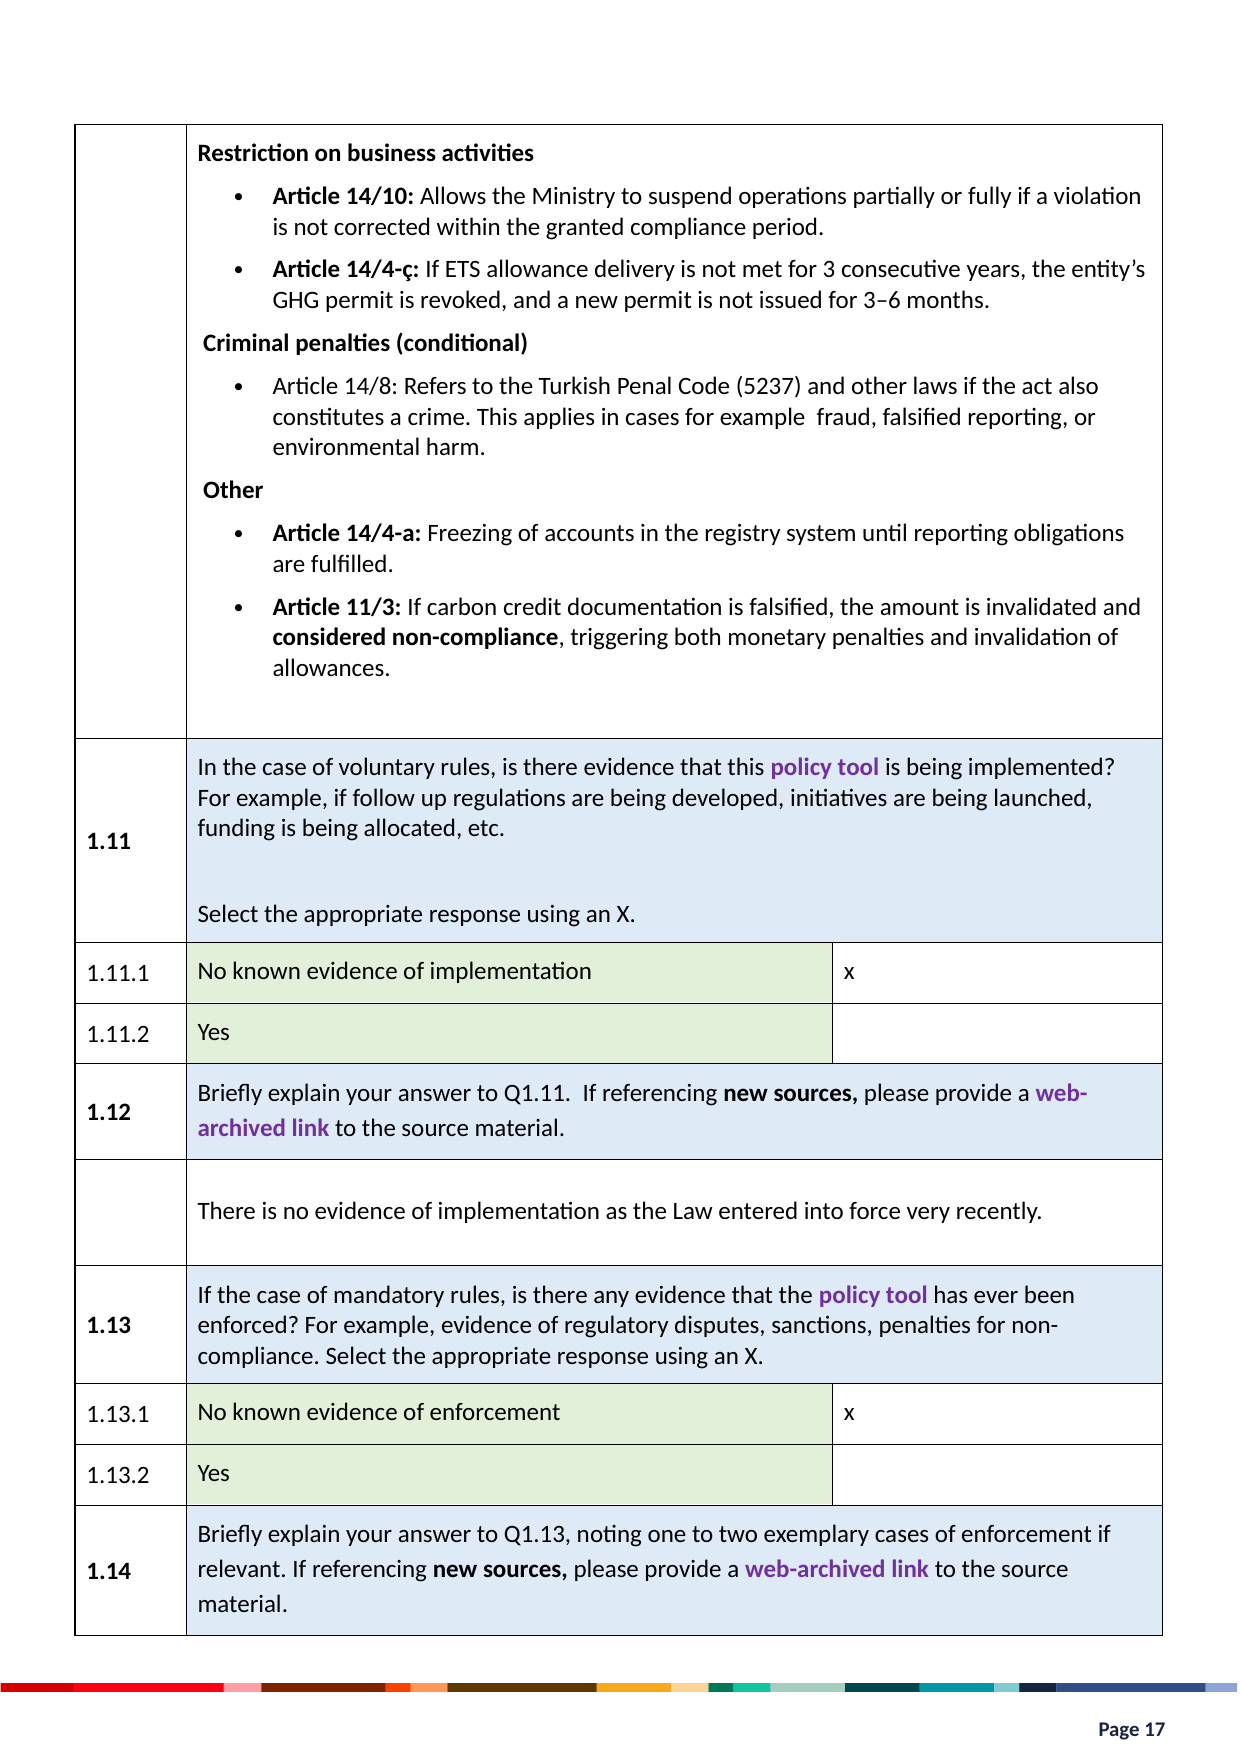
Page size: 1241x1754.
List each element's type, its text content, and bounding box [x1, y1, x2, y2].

table_cell 1.14 [76, 1506, 186, 1635]
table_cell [187, 125, 1162, 738]
table_cell x [833, 943, 1162, 1002]
table_cell There is no evidence of implementation as the Law entered into force very recently. [187, 1160, 1162, 1265]
table_cell 1.12 [76, 1064, 186, 1159]
table_cell 1.13.1 [76, 1384, 186, 1444]
table_cell If the case of mandatory rules, is there any evidence that the policy tool has ever been enforced? For example, evidence of regulatory disputes, sanctions, penalties for non-compliance. Select the appropriate response using an X. [187, 1266, 1162, 1383]
table_cell No known evidence of enforcement [187, 1384, 832, 1444]
table_cell In the case of voluntary rules, is there evidence that this policy tool is being implemented? For example, if follow up regulations are being developed, initiatives are being launched, funding is being allocated, etc. Select the appropriate response using an X. [187, 739, 1162, 942]
table_cell x [833, 1384, 1162, 1444]
table_cell 1.11.1 [76, 943, 186, 1002]
table_cell [833, 1004, 1162, 1063]
table_cell 1.11.2 [76, 1004, 186, 1063]
picture [0, 1683, 1236, 1692]
table_cell [833, 1445, 1162, 1504]
table_cell [76, 125, 186, 738]
table_cell Yes [187, 1004, 832, 1063]
table_cell Briefly explain your answer to Q1.11. If referencing new sources, please provide a web-archived link to the source material. [187, 1064, 1162, 1159]
table_cell Yes [187, 1445, 832, 1504]
table_cell Briefly explain your answer to Q1.13, noting one to two exemplary cases of enforcement if relevant. If referencing new sources, please provide a web-archived link to the source material. [187, 1506, 1162, 1635]
table_cell No known evidence of implementation [187, 943, 832, 1002]
table_cell 1.13 [76, 1266, 186, 1383]
table_cell 1.11 [76, 739, 186, 942]
table_cell 1.13.2 [76, 1445, 186, 1504]
table_cell [76, 1160, 186, 1265]
